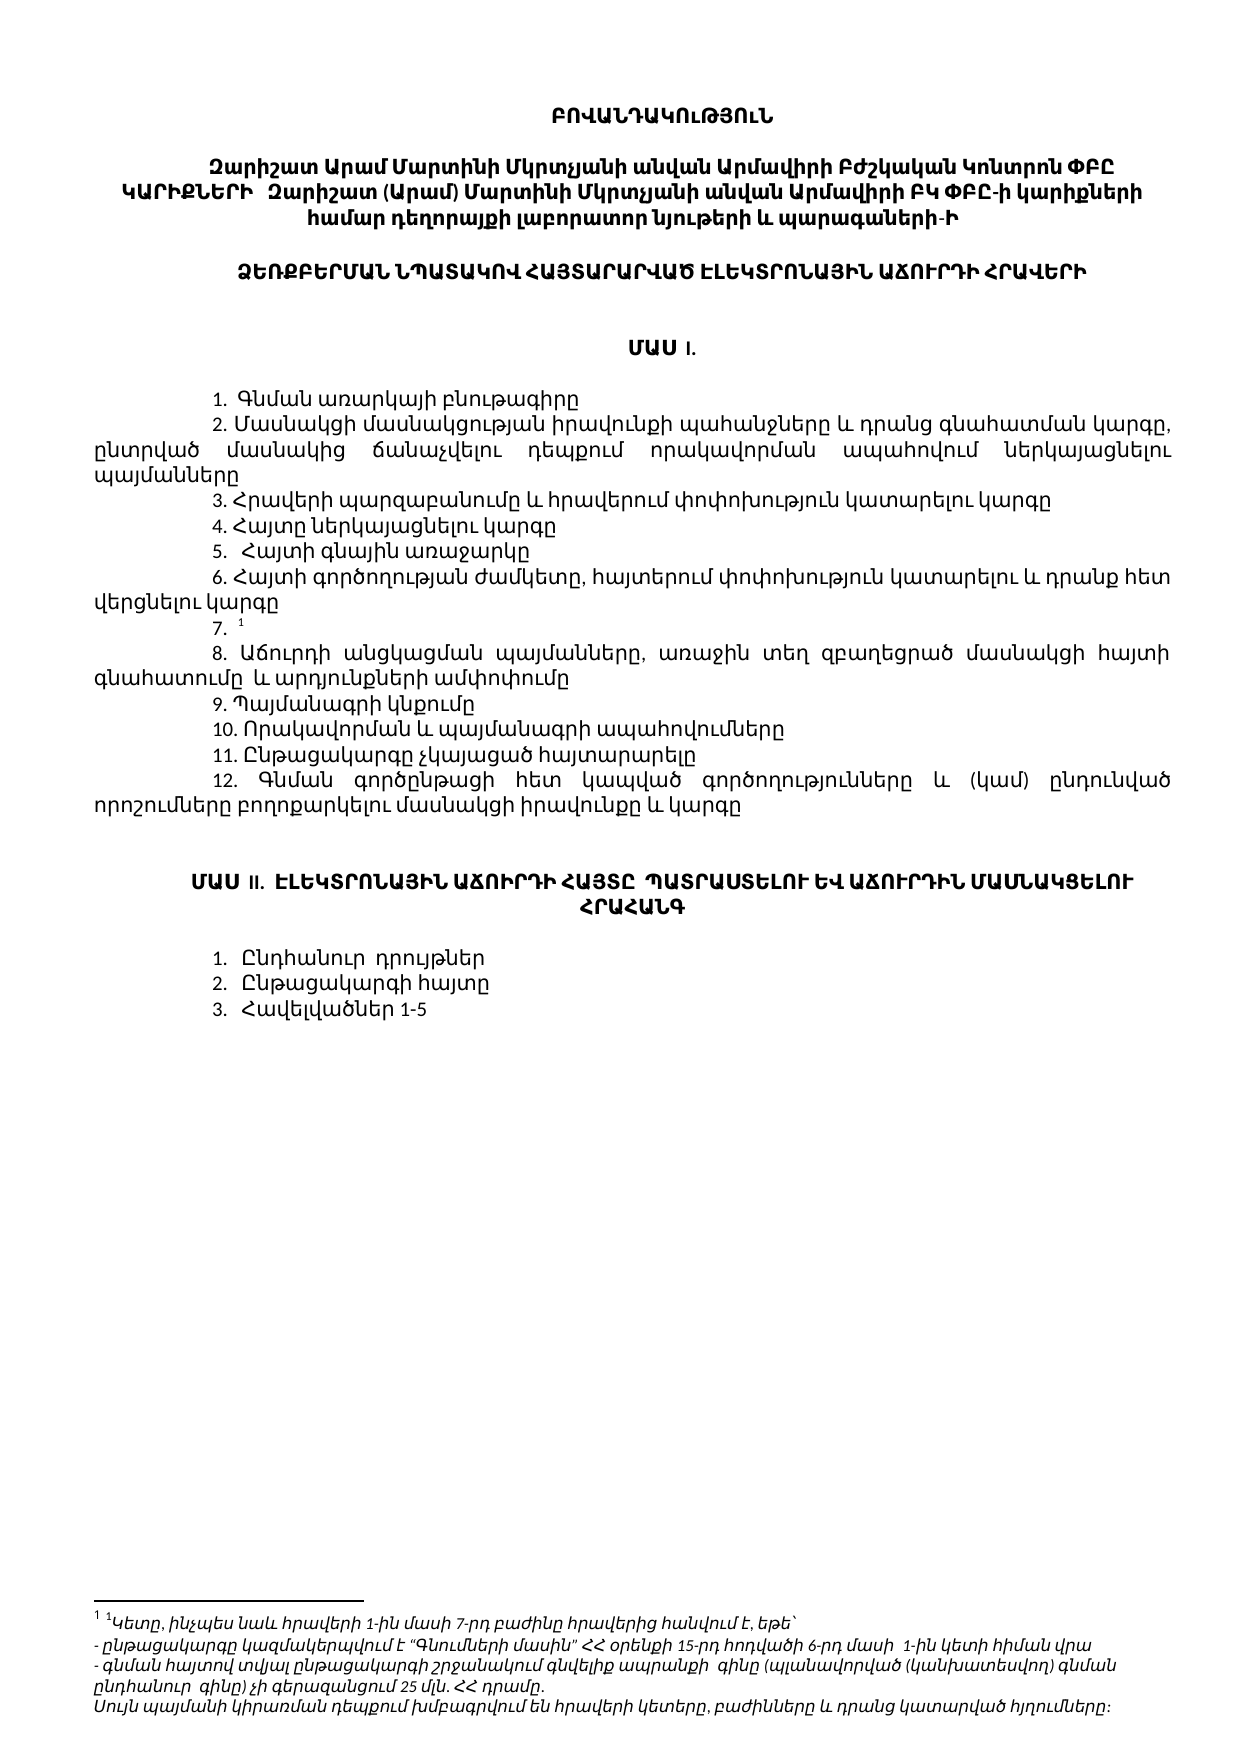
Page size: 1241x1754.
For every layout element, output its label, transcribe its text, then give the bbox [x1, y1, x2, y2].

text Զարիշատ Արամ Մարտինի Մկրտչյանի անվան Արմավիրի Բժշկական Կոնտրոն ՓԲԸ ԿԱՐԻՔՆԵՐԻ Զարիշատ (Արամ) Մարտինի Մկրտչյանի անվան Արմավիրի ԲԿ ՓԲԸ-ի կարիքների համար դեղորայքի լաբորատոր նյութերի և պարագաների-Ի [94, 154, 1171, 230]
text 2. Մասնակցի մասնակցության իրավունքի պահանջները և դրանց գնահատման կարգը, ընտրված մասնակից ճանաչվելու դեպքում որակավորման ապահովում ներկայացնելու պայմանները [94, 411, 1171, 488]
text ԲՈՎԱՆԴԱԿՈւԹՅՈւՆ [94, 103, 1171, 128]
text 5. Հայտի գնային առաջարկը [94, 538, 1171, 564]
text 11. Ընթացակարգը չկայացած հայտարարելը [94, 742, 1171, 767]
text 6. Հայտի գործողության ժամկետը, հայտերում փոփոխություն կատարելու և դրանք հետ վերցնելու կարգը [94, 564, 1171, 615]
text ՄԱՍ II. ԷԼԵԿՏՐՈՆԱՅԻՆ ԱՃՈԻՐԴԻ ՀԱՅՏԸ ՊԱՏՐԱՍՏԵԼՈՒ ԵՎ ԱՃՈՒՐԴԻՆ ՄԱՍՆԱԿՑԵԼՈՒ ՀՐԱՀԱՆԳ [94, 869, 1171, 920]
text 4. Հայտը ներկայացնելու կարգը [94, 513, 1171, 538]
text 2. Ընթացակարգի հայտը [94, 971, 1171, 996]
text 1. Ընդհանուր դրույթներ [94, 945, 1171, 971]
text 3. Հավելվածներ 1-5 [94, 996, 1171, 1021]
text 3. Հրավերի պարզաբանումը և հրավերում փոփոխություն կատարելու կարգը [94, 488, 1171, 513]
text 12. Գնման գործընթացի հետ կապված գործողությունները և (կամ) ընդունված որոշումները բողոքարկելու մասնակցի իրավունքը և կարգը [94, 767, 1171, 818]
text 10. Որակավորման և պայմանագրի ապահովումները [94, 716, 1171, 742]
text 9. Պայմանագրի կնքումը [94, 691, 1171, 716]
text ՁԵՌՔԲԵՐՄԱՆ ՆՊԱՏԱԿՈՎ ՀԱՅՏԱՐԱՐՎԱԾ ԷԼԵԿՏՐՈՆԱՅԻՆ ԱՃՈՒՐԴԻ ՀՐԱՎԵՐԻ [94, 259, 1171, 284]
text ՄԱՍ I. [94, 335, 1171, 361]
text 7. 1 [94, 615, 1171, 640]
text 1. Գնման առարկայի բնութագիրը [94, 386, 1171, 411]
text 8. Աճուրդի անցկացման պայմանները, առաջին տեղ զբաղեցրած մասնակցի հայտի գնահատումը և արդյունքների ամփոփումը [94, 640, 1171, 691]
